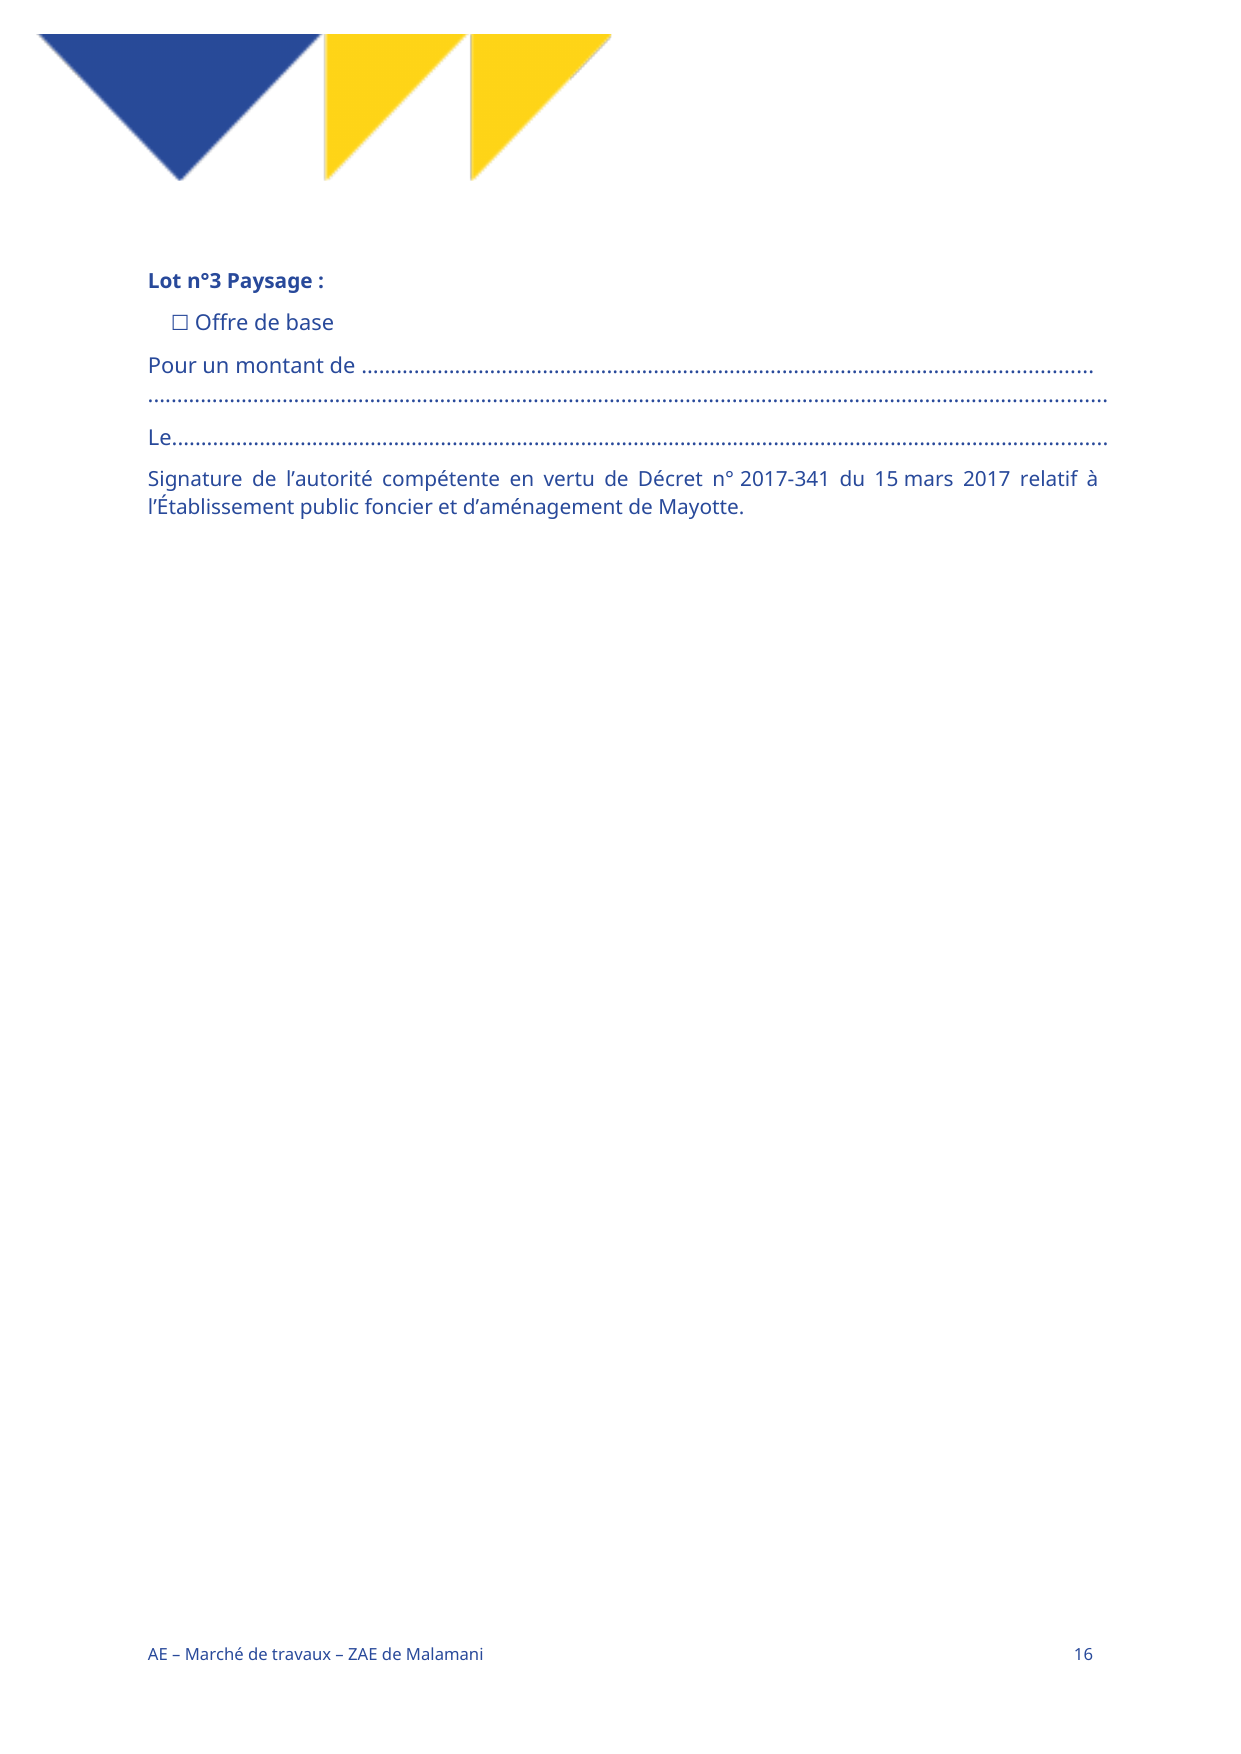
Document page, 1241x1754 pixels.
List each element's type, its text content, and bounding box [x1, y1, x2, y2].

text Pour un montant de [148, 350, 1092, 409]
text Offre de base [148, 307, 1092, 337]
text Lot n°3 Paysage : [148, 266, 1098, 295]
text Le [148, 422, 1092, 452]
text Signature de l’autorité compétente en vertu de Décret n° 2017-341 du 15 mars 2017 relatif à l’Établissement public foncier et d’aménagement de Mayotte. [148, 464, 1098, 521]
